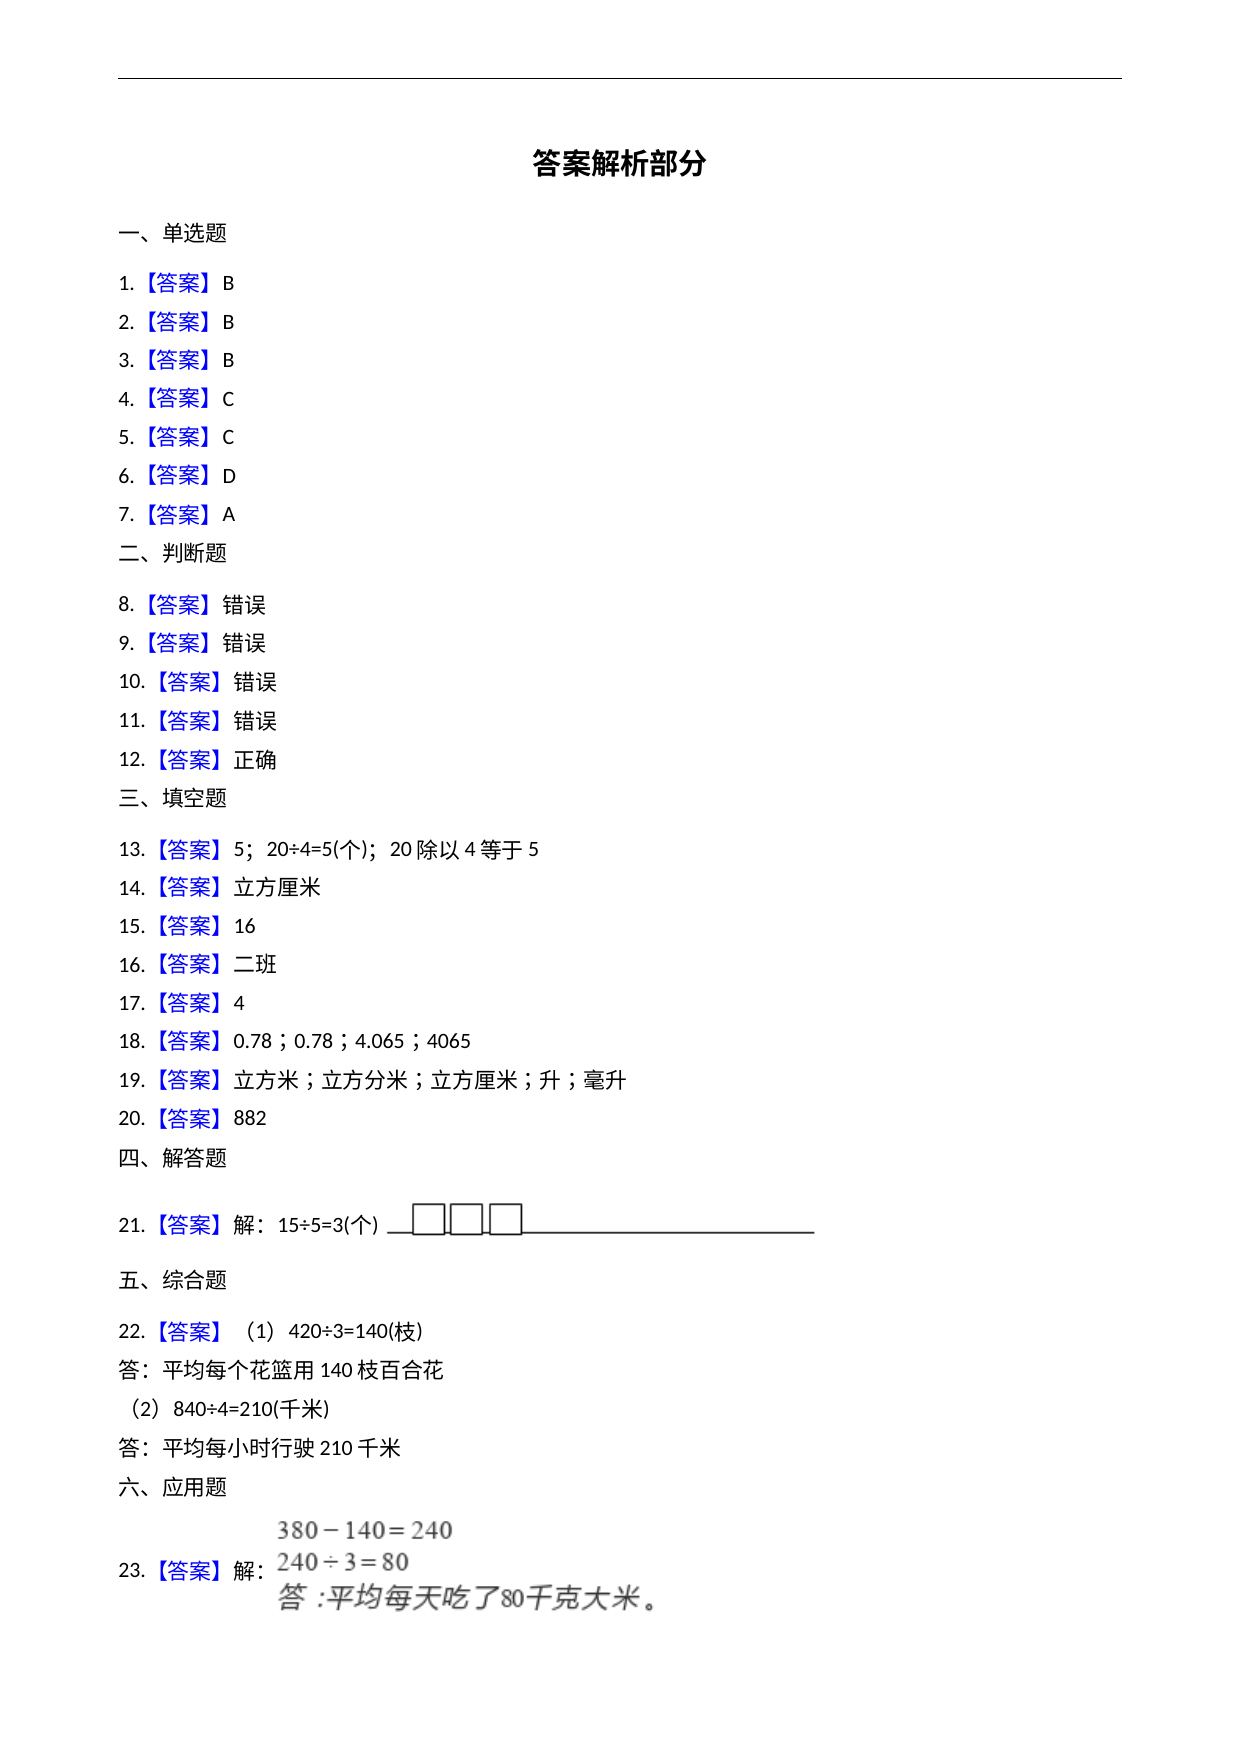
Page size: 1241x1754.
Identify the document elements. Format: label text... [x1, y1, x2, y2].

text 2.【答案】B [118, 305, 1122, 338]
picture [277, 1521, 660, 1612]
text 18.【答案】0.78；0.78；4.065；4065 [118, 1025, 1122, 1057]
text 1.【答案】B [118, 267, 1122, 299]
text 12.【答案】正确 [118, 742, 1122, 775]
text 13.【答案】5；20÷4=5(个)；20除以4等于5 [118, 832, 1122, 865]
text 9.【答案】错误 [118, 626, 1122, 658]
text 8.【答案】错误 [118, 587, 1122, 620]
text 19.【答案】立方米；立方分米；立方厘米；升；毫升 [118, 1063, 1122, 1096]
text 17.【答案】4 [118, 986, 1122, 1019]
text 14.【答案】立方厘米 [118, 871, 1122, 903]
text 四、解答题 [118, 1140, 1122, 1173]
text 一、单选题 [118, 215, 1122, 248]
text 7.【答案】A [118, 497, 1122, 530]
text 20.【答案】882 [118, 1102, 1122, 1134]
text 三、填空题 [118, 781, 1122, 813]
picture [378, 1191, 890, 1245]
text 15.【答案】16 [118, 909, 1122, 942]
text 3.【答案】B [118, 343, 1122, 376]
text 五、综合题 [118, 1263, 1122, 1295]
text 4.【答案】C [118, 382, 1122, 414]
text 二、判断题 [118, 536, 1122, 568]
text 六、应用题 [118, 1470, 1122, 1502]
text 5.【答案】C [118, 420, 1122, 453]
text 答案解析部分 [118, 129, 1122, 194]
text 10.【答案】错误 [118, 665, 1122, 697]
text 22.【答案】（1）420÷3=140(枝) 答：平均每个花篮用140枝百合花 （2）840÷4=210(千米) 答：平均每小时行驶210千米 [118, 1314, 1122, 1463]
text 6.【答案】D [118, 459, 1122, 491]
text 16.【答案】二班 [118, 948, 1122, 980]
text 11.【答案】错误 [118, 703, 1122, 736]
